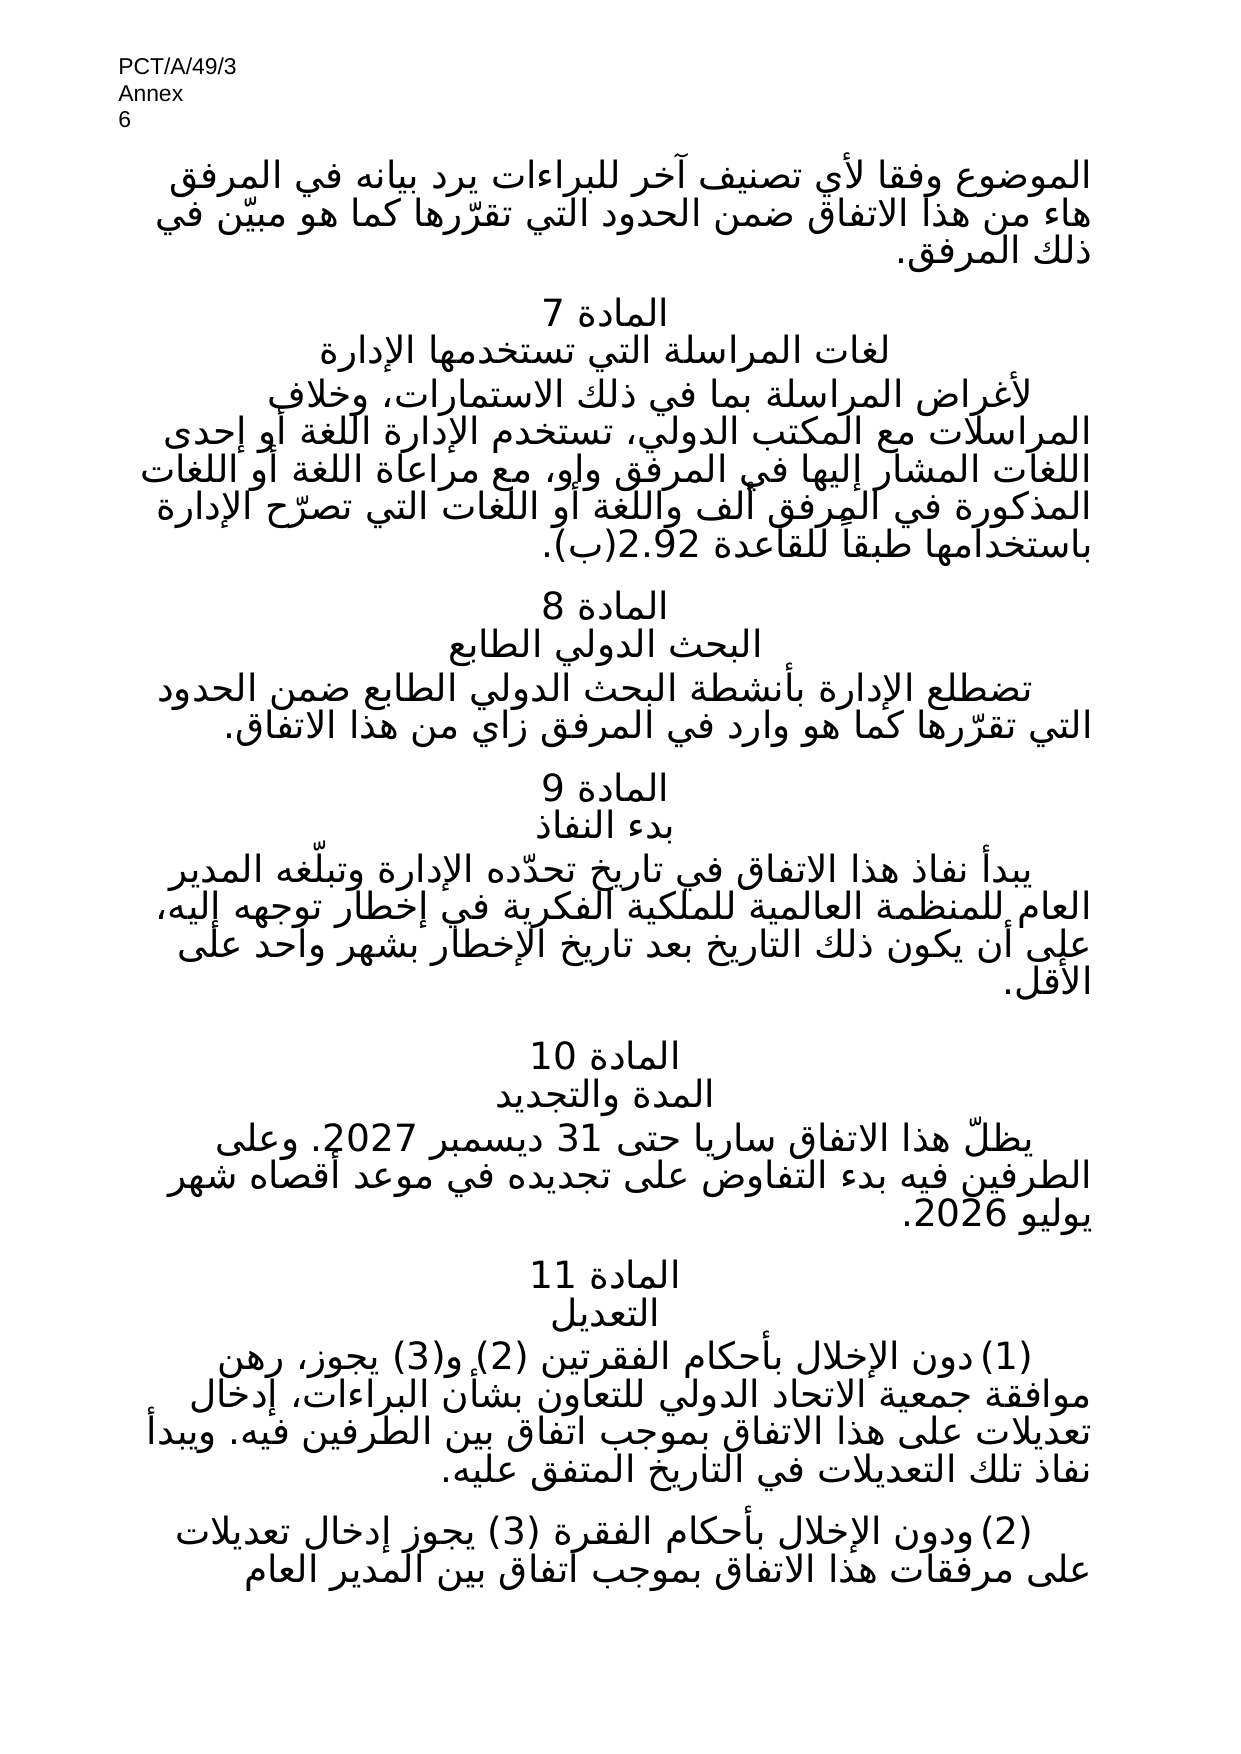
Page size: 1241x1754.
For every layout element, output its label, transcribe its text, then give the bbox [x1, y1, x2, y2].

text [118, 1515, 1092, 1590]
text لأغراض المراسلة بما في ذلك الاستمارات، وخلاف المراسلات مع المكتب الدولي، تستخدم الإدارة اللغة أو إحدى اللغات المشار إليها في المرفق واو، مع مراعاة اللغة أو اللغات المذكورة في المرفق ألف واللغة أو اللغات التي تصرّح الإدارة باستخدامها طبقاً للقاعدة 2.92(ب). [118, 377, 1092, 565]
text المادة 9 بدء النفاذ [118, 771, 1092, 846]
text المادة 8 البحث الدولي الطابع [118, 590, 1092, 665]
text تضطلع الإدارة بأنشطة البحث الدولي الطابع ضمن الحدود التي تقرّرها كما هو وارد في المرفق زاي من هذا الاتفاق. [118, 671, 1092, 746]
text يبدأ نفاذ هذا الاتفاق في تاريخ تحدّده الإدارة وتبلّغه المدير العام للمنظمة العالمية للملكية الفكرية في إخطار توجهه إليه، على أن يكون ذلك التاريخ بعد تاريخ الإخطار بشهر واحد على الأقل. [118, 852, 1092, 1002]
text المادة 11 التعديل [118, 1258, 1092, 1333]
text يظلّ هذا الاتفاق ساريا حتى 31 ديسمبر 2027. وعلى الطرفين فيه بدء التفاوض على تجديده في موعد أقصاه شهر يوليو 2026. [118, 1121, 1092, 1233]
text المادة 10 المدة والتجديد [118, 1040, 1092, 1115]
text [118, 158, 1092, 271]
text المادة 7 لغات المراسلة التي تستخدمها الإدارة [118, 296, 1092, 371]
text (1) دون الإخلال بأحكام الفقرتين (2) و(3) يجوز، رهن موافقة جمعية الاتحاد الدولي للتعاون بشأن البراءات، إدخال تعديلات على هذا الاتفاق بموجب اتفاق بين الطرفين فيه. ويبدأ نفاذ تلك التعديلات في التاريخ المتفق عليه. [118, 1340, 1092, 1490]
